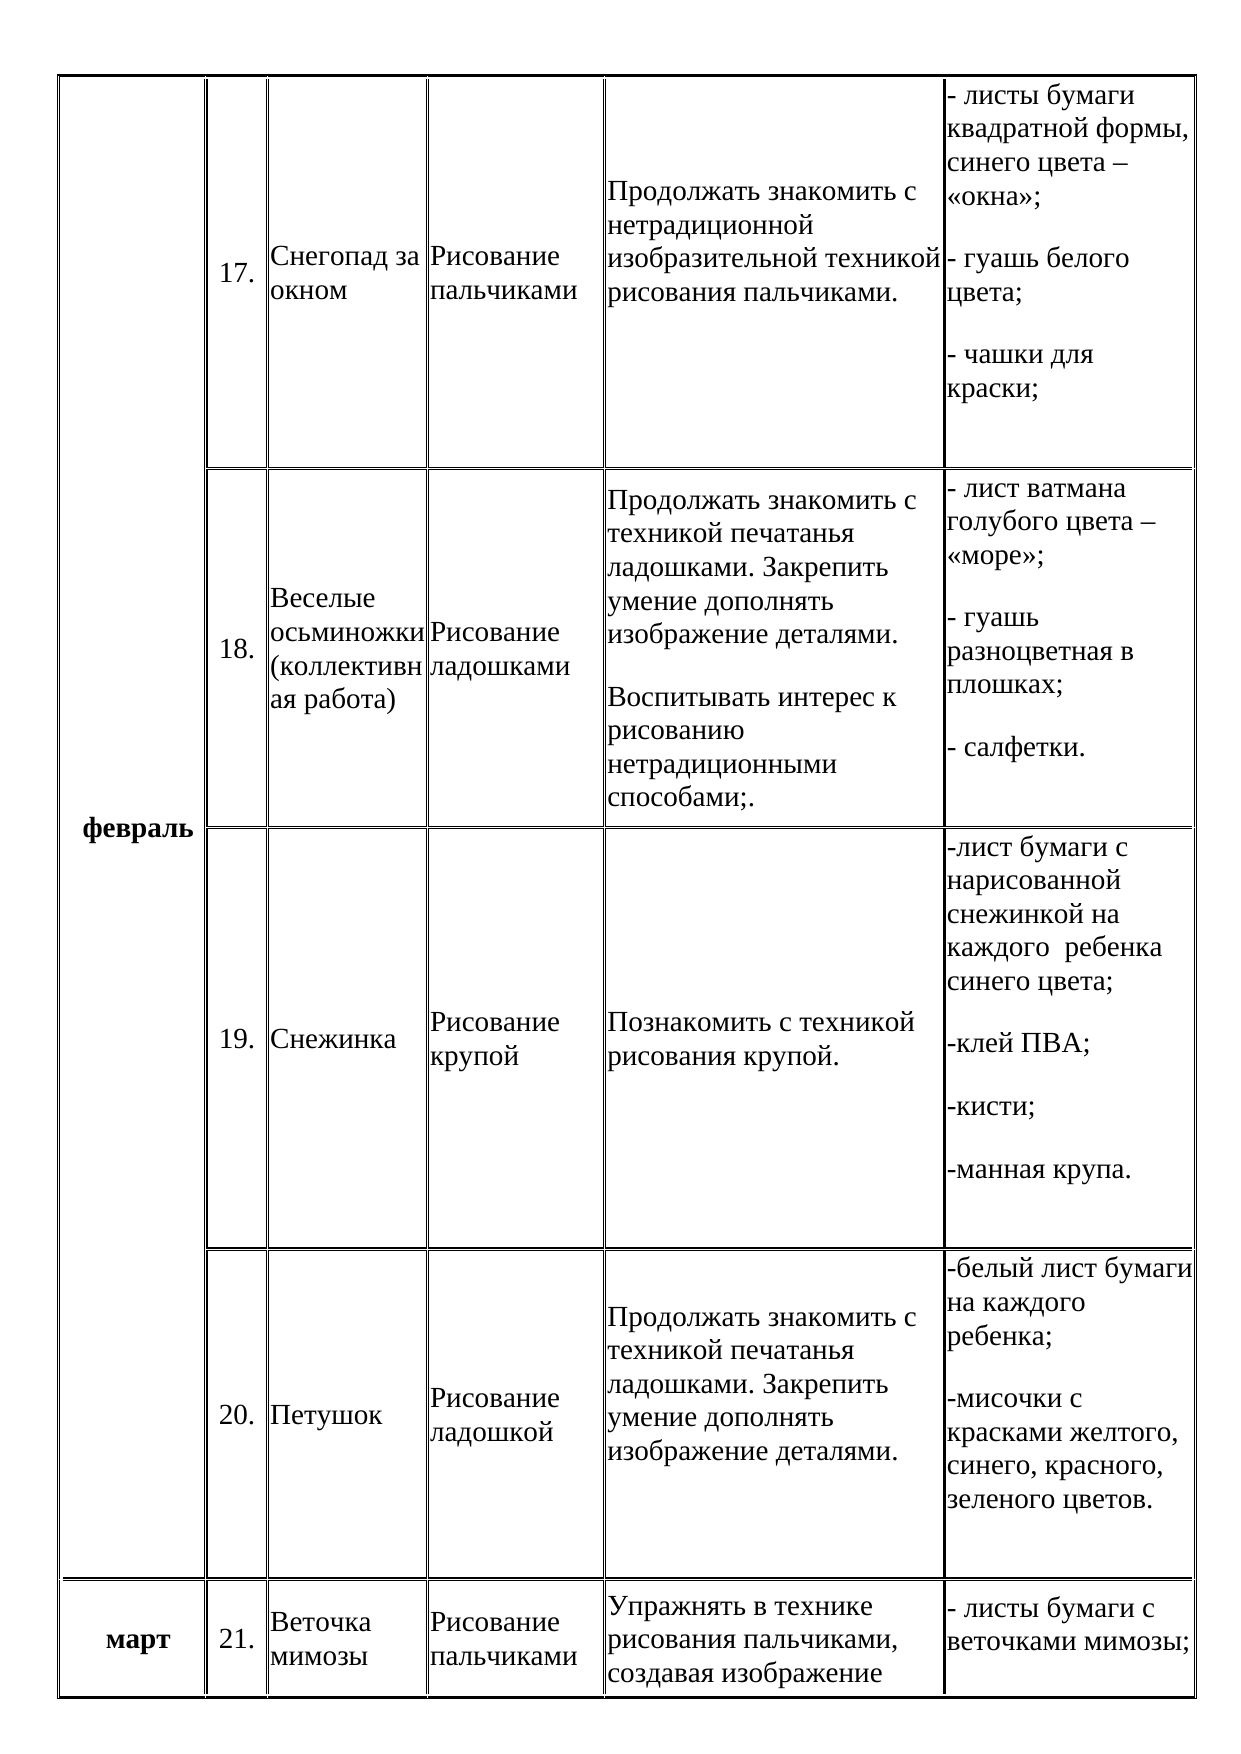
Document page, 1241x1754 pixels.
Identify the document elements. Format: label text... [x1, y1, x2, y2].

table_cell -лист бумаги с нарисованной снежинкой на каждого ребенка синего цвета; -клей ПВА; -кисти; -манная крупа. [944, 826, 1195, 1247]
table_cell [944, 1577, 1194, 1696]
table_cell 21. [206, 1581, 268, 1696]
table_cell 17. [206, 77, 268, 466]
table_cell - листы бумаги квадратной формы, синего цвета – «окна»; - гуашь белого цвета; - чашки для краски; [944, 77, 1194, 466]
table_cell Продолжать знакомить с нетрадиционной изобразительной техникой рисования пальчиками. [605, 77, 944, 466]
table_cell Рисование крупой [429, 829, 603, 1247]
table_cell 20. [208, 1251, 266, 1577]
table_cell Веточка мимозы [268, 1581, 427, 1696]
table_cell Снегопад за окном [268, 77, 427, 466]
table_cell Снежинка [269, 829, 426, 1247]
table_cell Рисование ладошками [429, 470, 603, 826]
table_cell Веселые осьминожки (коллективная работа) [269, 470, 426, 826]
table_cell февраль [60, 76, 206, 1577]
table_cell март [60, 1577, 206, 1696]
table_cell Рисование ладошкой [429, 1251, 603, 1577]
table_cell Продолжать знакомить с техникой печатанья ладошками. Закрепить умение дополнять изображение деталями. Воспитывать интерес к рисованию нетрадиционными способами;. [606, 470, 943, 826]
table_cell -белый лист бумаги на каждого ребенка; -мисочки с красками желтого, синего, красного, зеленого цветов. [946, 1247, 1194, 1577]
table_cell Петушок [269, 1251, 426, 1577]
table_cell Продолжать знакомить с техникой печатанья ладошками. Закрепить умение дополнять изображение деталями. [606, 1251, 943, 1577]
table_cell - лист ватмана голубого цвета – «море»; - гуашь разноцветная в плошках; - салфетки. [946, 466, 1194, 826]
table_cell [605, 1581, 944, 1696]
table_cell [428, 1581, 605, 1696]
table_cell 19. [208, 829, 266, 1247]
table_cell Познакомить с техникой рисования крупой. [606, 829, 943, 1247]
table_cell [428, 77, 605, 466]
table_cell 18. [208, 470, 266, 826]
